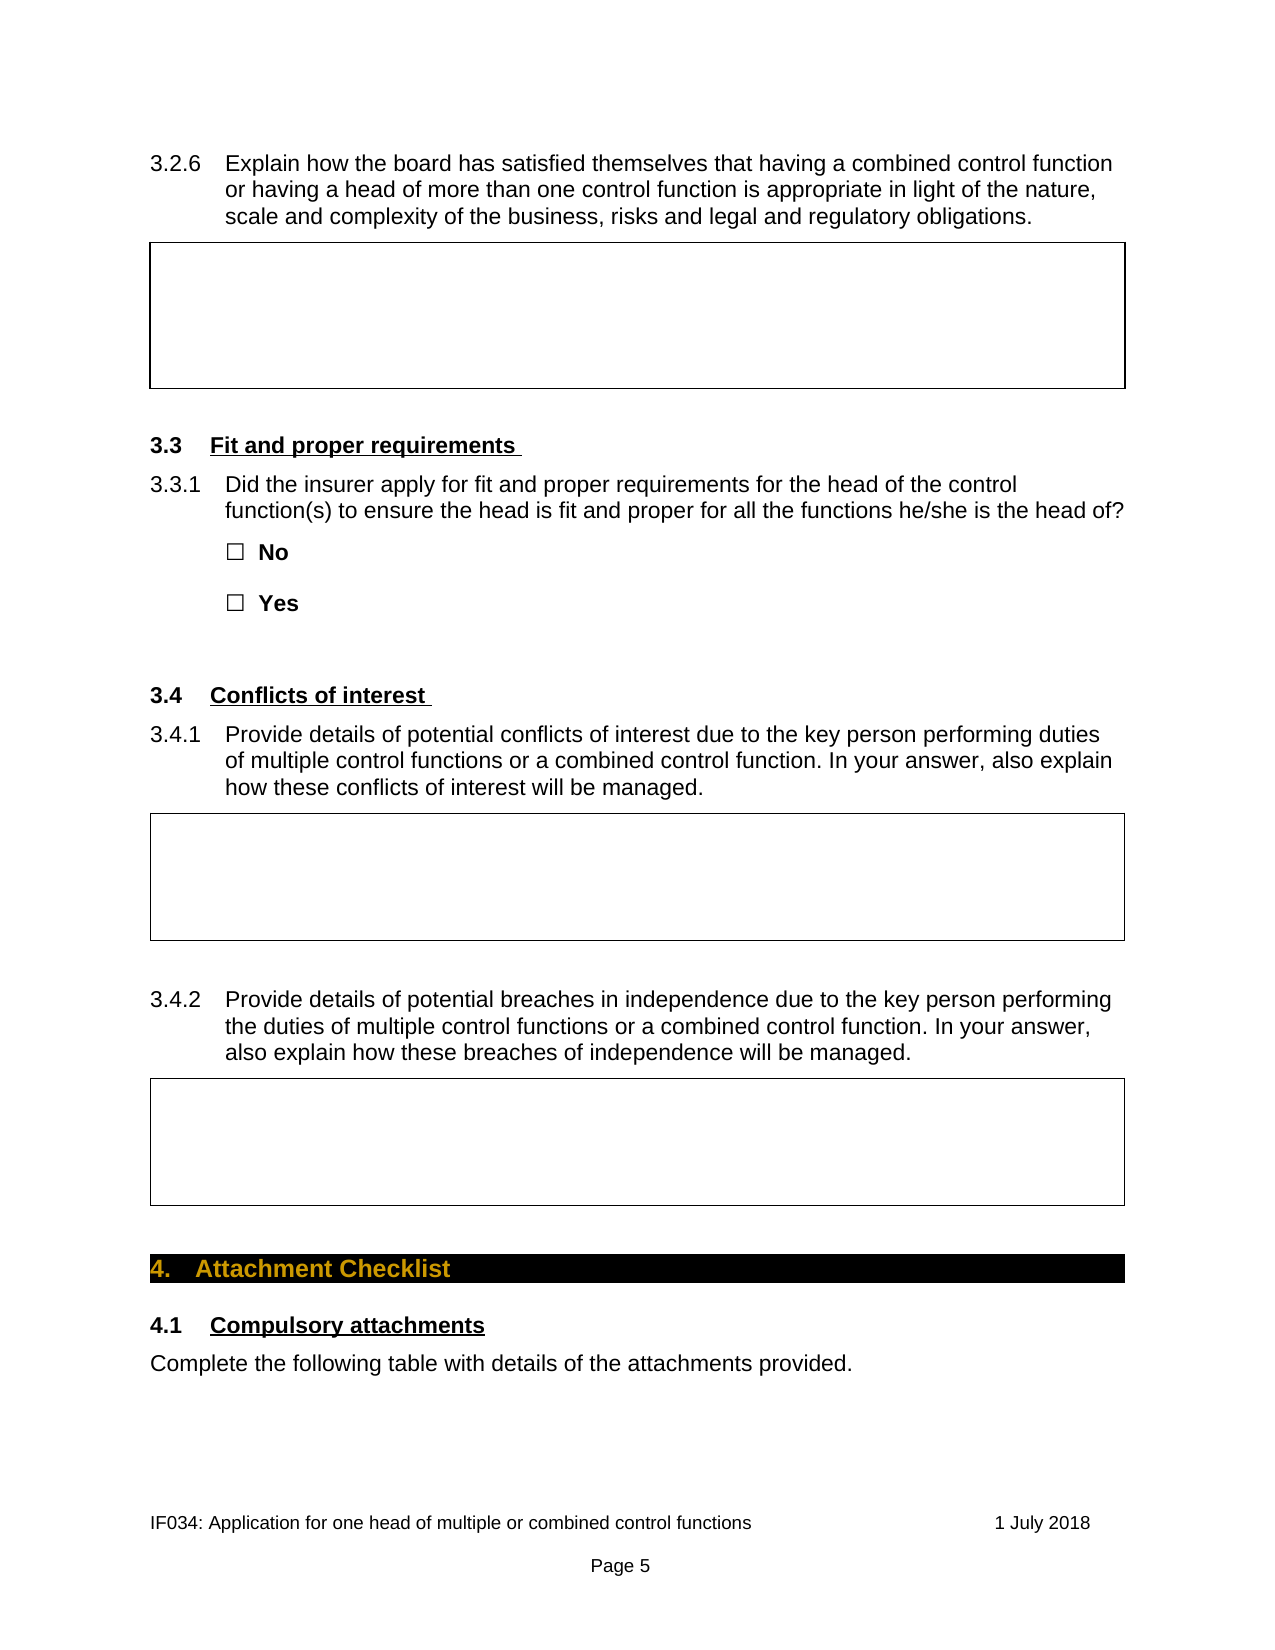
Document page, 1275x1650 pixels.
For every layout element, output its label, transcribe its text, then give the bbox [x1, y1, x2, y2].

subtitle Explain how the board has satisfied themselves that having a combined control function or having a head of more than one control function is appropriate in light of the nature, scale and complexity of the business, risks and legal and regulatory obligations. [150, 150, 1125, 229]
subtitle Provide details of potential conflicts of interest due to the key person performing duties of multiple control functions or a combined control function. In your answer, also explain how these conflicts of interest will be managed. [150, 721, 1125, 800]
subtitle Provide details of potential breaches in independence due to the key person performing the duties of multiple control functions or a combined control function. In your answer, also explain how these breaches of independence will be managed. [150, 986, 1125, 1065]
subtitle Did the insurer apply for fit and proper requirements for the head of the control function(s) to ensure the head is fit and proper for all the functions he/she is the head of? [150, 471, 1125, 524]
subtitle Attachment Checklist [150, 1254, 1125, 1283]
text No [225, 536, 1125, 567]
subtitle Fit and proper requirements [150, 432, 1125, 458]
table_header [151, 1079, 1124, 1205]
table_header [151, 814, 1124, 940]
subtitle Conflicts of interest [150, 682, 1125, 708]
subtitle Compulsory attachments [150, 1312, 1125, 1338]
text Complete the following table with details of the attachments provided. [150, 1350, 1125, 1377]
table_header [151, 243, 1124, 388]
text Yes [225, 587, 1125, 618]
